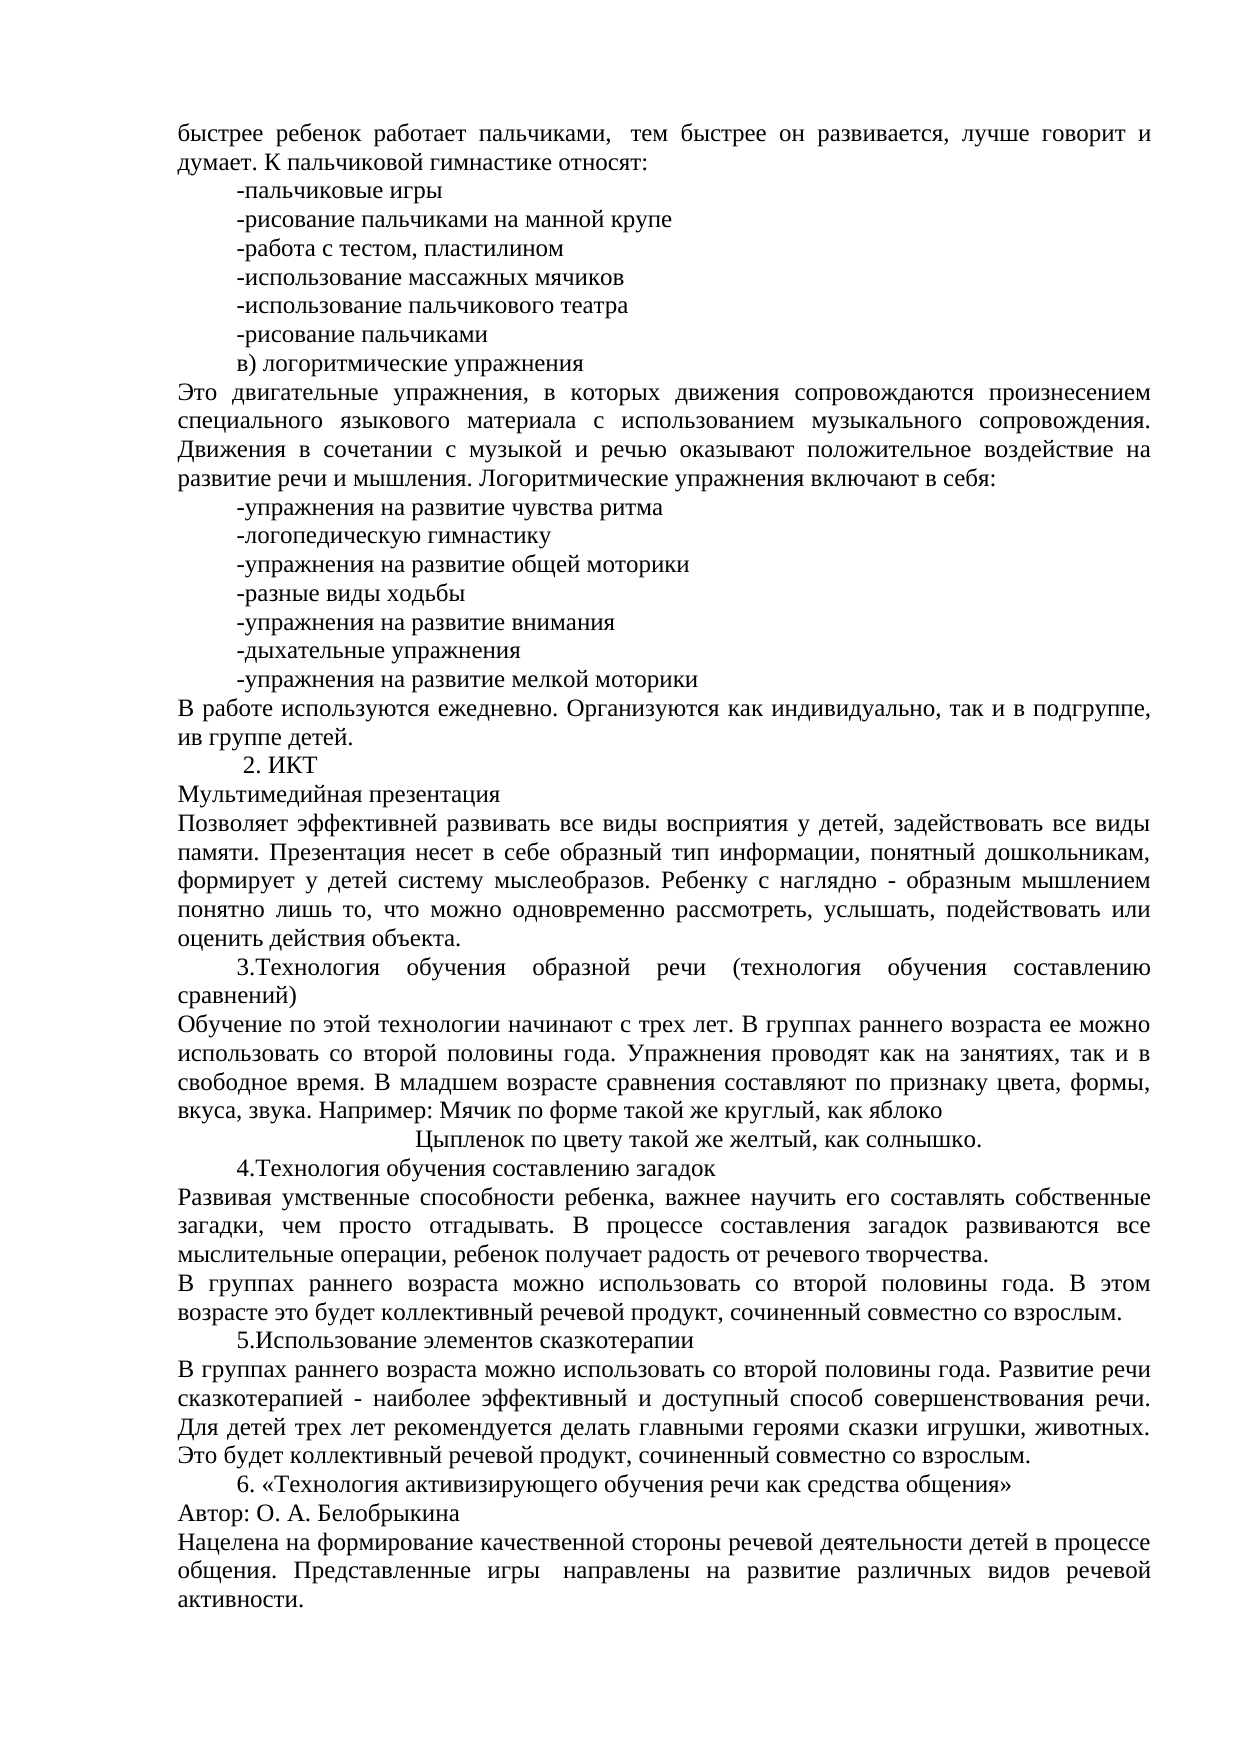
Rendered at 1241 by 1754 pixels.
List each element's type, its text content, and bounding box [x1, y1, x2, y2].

text 5.Использование элементов сказкотерапии [177, 1326, 1152, 1354]
text Автор: О. А. Белобрыкина [177, 1498, 1152, 1527]
text -рисование пальчиками [177, 319, 1152, 348]
text Развивая умственные способности ребенка, важнее научить его составлять собственные загадки, чем просто отгадывать. В процессе составления загадок развиваются все мыслительные операции, ребенок получает радость от речевого творчества. [177, 1182, 1152, 1268]
text -упражнения на развитие внимания [177, 607, 1152, 636]
text -упражнения на развитие общей моторики [177, 549, 1152, 578]
text -упражнения на развитие чувства ритма [177, 492, 1152, 521]
text -пальчиковые игры [177, 176, 1152, 204]
text 2. ИКТ [177, 751, 1152, 779]
text -логопедическую гимнастику [177, 521, 1152, 549]
text 4.Технология обучения составлению загадок [177, 1153, 1152, 1182]
text В группах раннего возраста можно использовать со второй половины года. Развитие речи сказкотерапией - наиболее эффективный и доступный способ совершенствования речи. Для детей трех лет рекомендуется делать главными героями сказки игрушки, животных. Это будет коллективный речевой продукт, сочиненный совместно со взрослым. [177, 1354, 1152, 1469]
text -использование массажных мячиков [177, 262, 1152, 291]
text В работе используются ежедневно. Организуются как индивидуально, так и в подгруппе, ив группе детей. [177, 693, 1152, 751]
text -разные виды ходьбы [177, 578, 1152, 607]
text 3.Технология обучения образной речи (технология обучения составлению сравнений) [177, 952, 1152, 1009]
text -дыхательные упражнения [177, 636, 1152, 664]
text -упражнения на развитие мелкой моторики [177, 664, 1152, 693]
text 6. «Технология активизирующего обучения речи как средства общения» [177, 1469, 1152, 1498]
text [177, 118, 1152, 176]
text в) логоритмические упражнения [177, 348, 1152, 377]
text Мультимедийная презентация [177, 779, 1152, 808]
text Нацелена на формирование качественной стороны речевой деятельности детей в процессе общения. Представленные игры направлены на развитие различных видов речевой активности. [177, 1527, 1152, 1613]
text -использование пальчикового театра [177, 291, 1152, 319]
text Цыпленок по цвету такой же желтый, как солнышко. [177, 1124, 1152, 1153]
text Это двигательные упражнения, в которых движения сопровождаются произнесением специального языкового материала с использованием музыкального сопровождения. Движения в сочетании с музыкой и речью оказывают положительное воздействие на развитие речи и мышления. Логоритмические упражнения включают в себя: [177, 377, 1152, 492]
text Обучение по этой технологии начинают с трех лет. В группах раннего возраста ее можно использовать со второй половины года. Упражнения проводят как на занятиях, так и в свободное время. В младшем возрасте сравнения составляют по признаку цвета, формы, вкуса, звука. Например: Мячик по форме такой же круглый, как яблоко [177, 1009, 1152, 1124]
text Позволяет эффективней развивать все виды восприятия у детей, задействовать все виды памяти. Презентация несет в себе образный тип информации, понятный дошкольникам, формирует у детей систему мыслеобразов. Ребенку с наглядно - образным мышлением понятно лишь то, что можно одновременно рассмотреть, услышать, подействовать или оценить действия объекта. [177, 808, 1152, 952]
text -рисование пальчиками на манной крупе [177, 204, 1152, 233]
text В группах раннего возраста можно использовать со второй половины года. В этом возрасте это будет коллективный речевой продукт, сочиненный совместно со взрослым. [177, 1268, 1152, 1326]
text -работа с тестом, пластилином [177, 233, 1152, 262]
